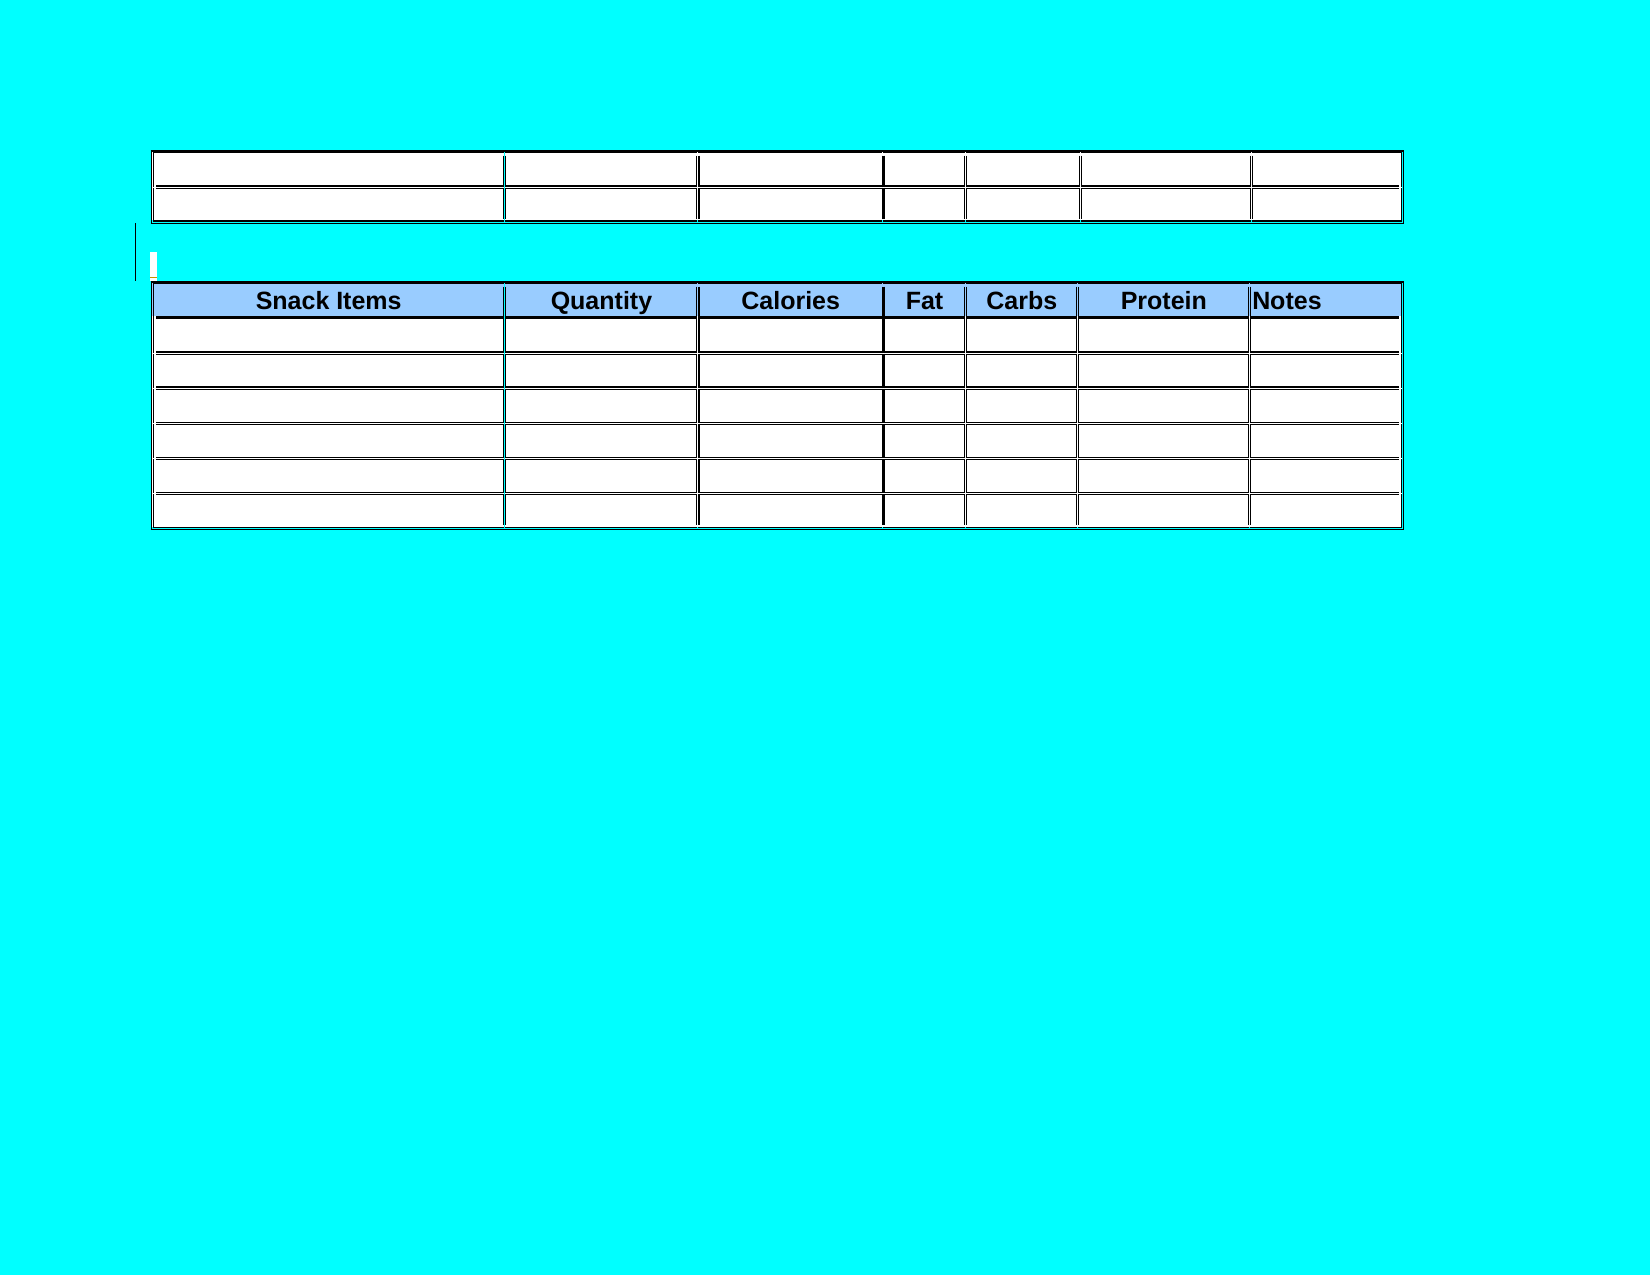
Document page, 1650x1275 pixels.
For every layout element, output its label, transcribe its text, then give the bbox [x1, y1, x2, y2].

table_cell [700, 460, 882, 492]
table_header Notes [1250, 284, 1401, 316]
table_cell [966, 495, 1078, 527]
table_cell [700, 319, 882, 351]
table_cell [885, 319, 964, 351]
table_cell [967, 425, 1076, 456]
table_cell [154, 153, 504, 185]
table_cell [698, 152, 883, 185]
table_cell [505, 152, 698, 185]
table_cell [883, 495, 966, 527]
table_cell [967, 460, 1076, 492]
table_cell [1251, 351, 1401, 386]
table_cell [1079, 460, 1248, 492]
table_cell [506, 355, 696, 386]
table_cell [967, 390, 1076, 421]
table_header Fat [883, 284, 966, 316]
table_cell [152, 492, 504, 527]
table_cell [966, 153, 1081, 185]
table_cell [1251, 153, 1401, 185]
table_cell [505, 185, 698, 220]
table_cell [154, 185, 504, 220]
table_cell [505, 492, 698, 527]
table_cell [700, 355, 882, 386]
table_header Snack Items [154, 284, 504, 316]
table_cell [154, 386, 503, 421]
table_cell [967, 355, 1076, 386]
table_cell [1081, 153, 1251, 185]
table_cell [506, 425, 696, 456]
table_cell [154, 351, 503, 386]
table_cell [883, 189, 966, 220]
table_cell [966, 189, 1081, 220]
table_cell [1079, 319, 1248, 351]
table_cell [1250, 492, 1402, 527]
table_cell [154, 456, 503, 492]
table_cell [698, 189, 883, 220]
table_cell [154, 421, 503, 456]
table_cell [885, 390, 964, 421]
table_cell [1251, 421, 1401, 456]
table_header Protein [1078, 284, 1250, 316]
table_header Carbs [966, 284, 1078, 316]
table_cell [698, 495, 883, 527]
table_cell [885, 460, 964, 492]
table_cell [1251, 316, 1401, 351]
table_cell [883, 153, 966, 185]
table_cell [1078, 495, 1250, 527]
table_header Calories [698, 283, 883, 316]
table_cell [154, 316, 503, 351]
table_cell [506, 390, 696, 421]
table_cell [885, 425, 964, 456]
table_cell [967, 319, 1076, 351]
table_cell [1251, 456, 1401, 492]
table_cell [506, 319, 696, 351]
table_cell [885, 355, 964, 386]
table_cell [700, 390, 882, 421]
table_cell [1081, 189, 1251, 220]
table_cell [700, 425, 882, 456]
table_cell [1079, 355, 1248, 386]
table_cell [1079, 390, 1248, 421]
table_cell [1251, 386, 1401, 421]
table_cell [1079, 425, 1248, 456]
table_cell [506, 460, 696, 492]
table_cell [1251, 185, 1401, 220]
table_header Quantity [505, 283, 698, 316]
